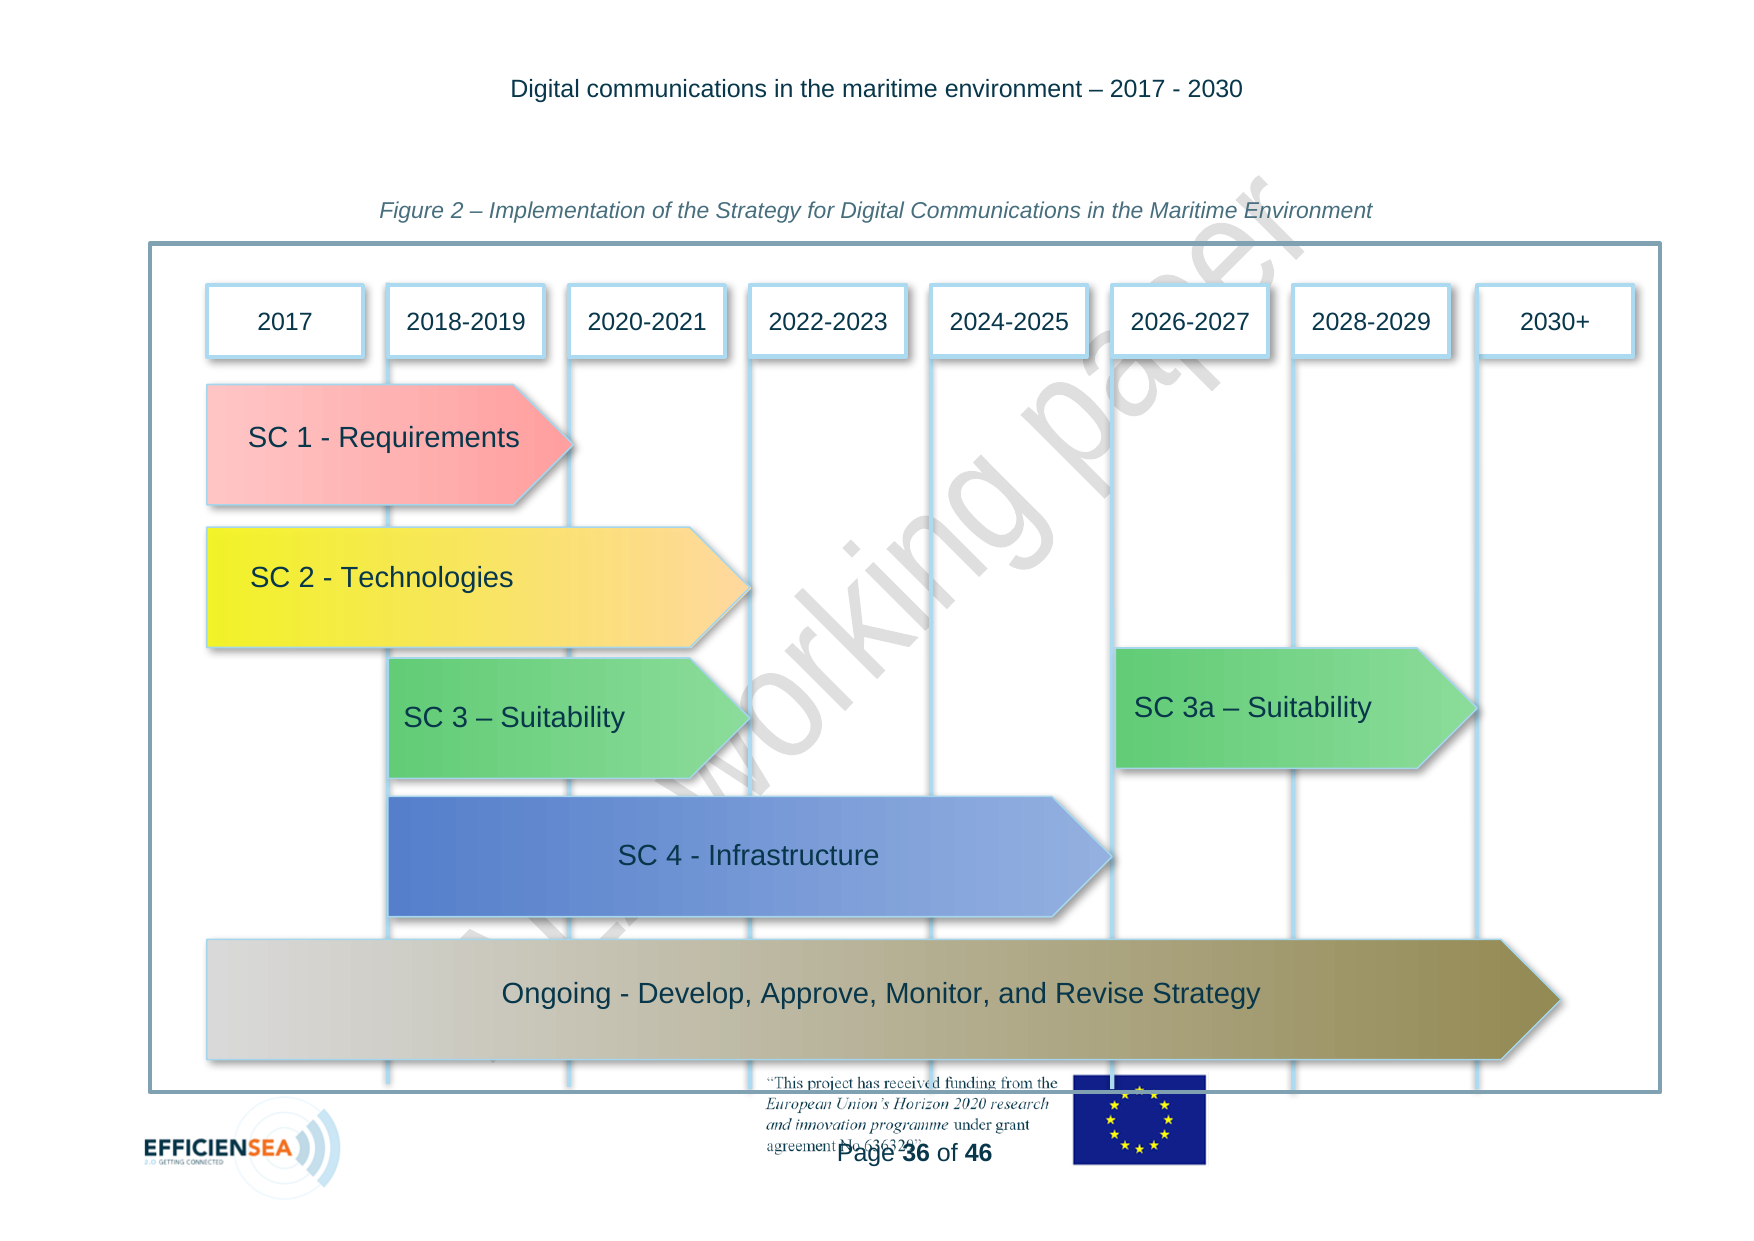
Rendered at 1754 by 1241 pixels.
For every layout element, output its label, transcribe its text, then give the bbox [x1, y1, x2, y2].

picture [1115, 1066, 1209, 1090]
picture [934, 1066, 1110, 1090]
picture [138, 1089, 346, 1208]
text Figure 2 – Implementation of the Strategy for Digital Communications in the Maritime Environment [150, 197, 1604, 223]
picture [750, 1094, 1209, 1241]
picture [753, 1066, 929, 1090]
